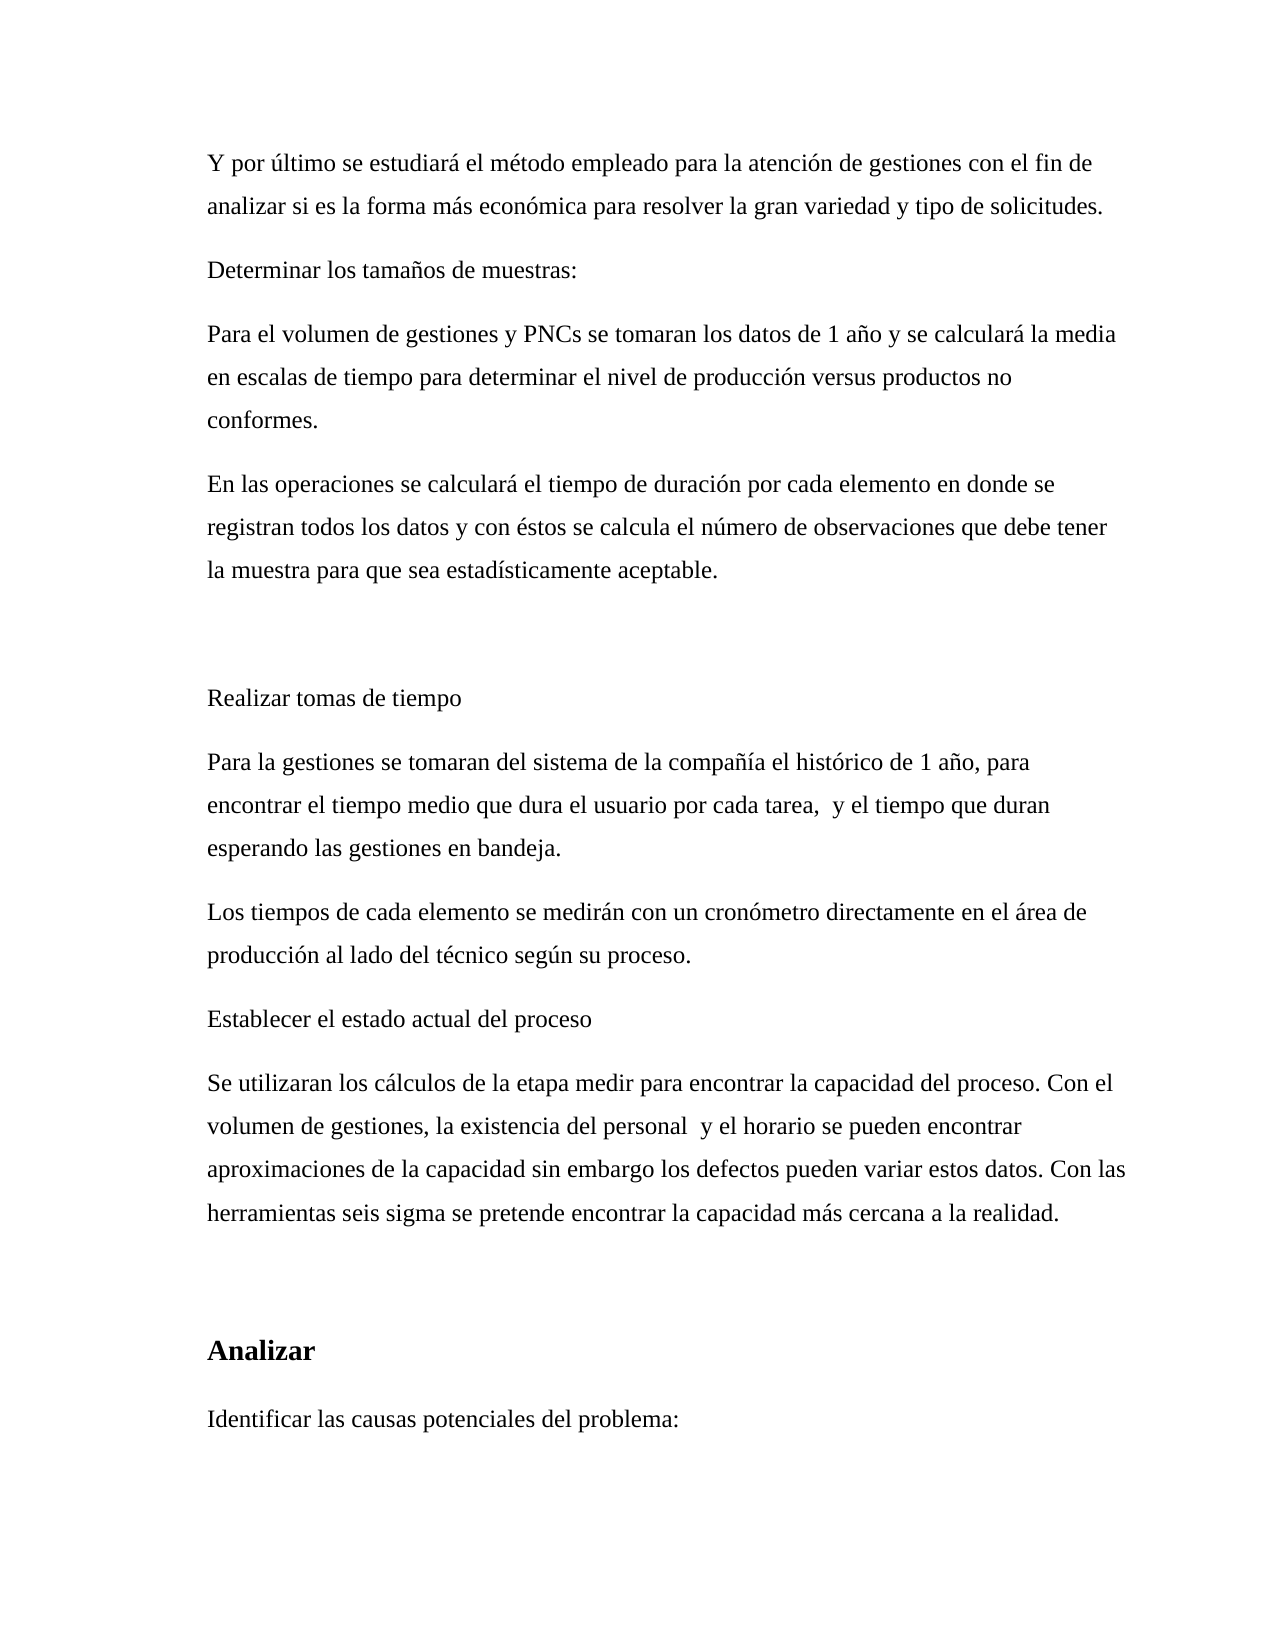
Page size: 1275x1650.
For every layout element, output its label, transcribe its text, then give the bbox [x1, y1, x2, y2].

text Para la gestiones se tomaran del sistema de la compañía el histórico de 1 año, para encontrar el tiempo medio que dura el usuario por cada tarea, y el tiempo que duran esperando las gestiones en bandeja. [207, 747, 1127, 862]
text Realizar tomas de tiempo [207, 683, 1127, 712]
text Y por último se estudiará el método empleado para la atención de gestiones con el fin de analizar si es la forma más económica para resolver la gran variedad y tipo de solicitudes. [207, 148, 1127, 219]
text Identificar las causas potenciales del problema: [207, 1404, 1127, 1433]
text Analizar [207, 1333, 1127, 1366]
text En las operaciones se calculará el tiempo de duración por cada elemento en donde se registran todos los datos y con éstos se calcula el número de observaciones que debe tener la muestra para que sea estadísticamente aceptable. [207, 469, 1127, 584]
text Los tiempos de cada elemento se medirán con un cronómetro directamente en el área de producción al lado del técnico según su proceso. [207, 897, 1127, 969]
text Determinar los tamaños de muestras: [207, 255, 1127, 283]
text Establecer el estado actual del proceso [207, 1004, 1127, 1033]
text Se utilizaran los cálculos de la etapa medir para encontrar la capacidad del proceso. Con el volumen de gestiones, la existencia del personal y el horario se pueden encontrar aproximaciones de la capacidad sin embargo los defectos pueden variar estos datos. Con las herramientas seis sigma se pretende encontrar la capacidad más cercana a la realidad. [207, 1068, 1127, 1226]
text Para el volumen de gestiones y PNCs se tomaran los datos de 1 año y se calculará la media en escalas de tiempo para determinar el nivel de producción versus productos no conformes. [207, 319, 1127, 434]
